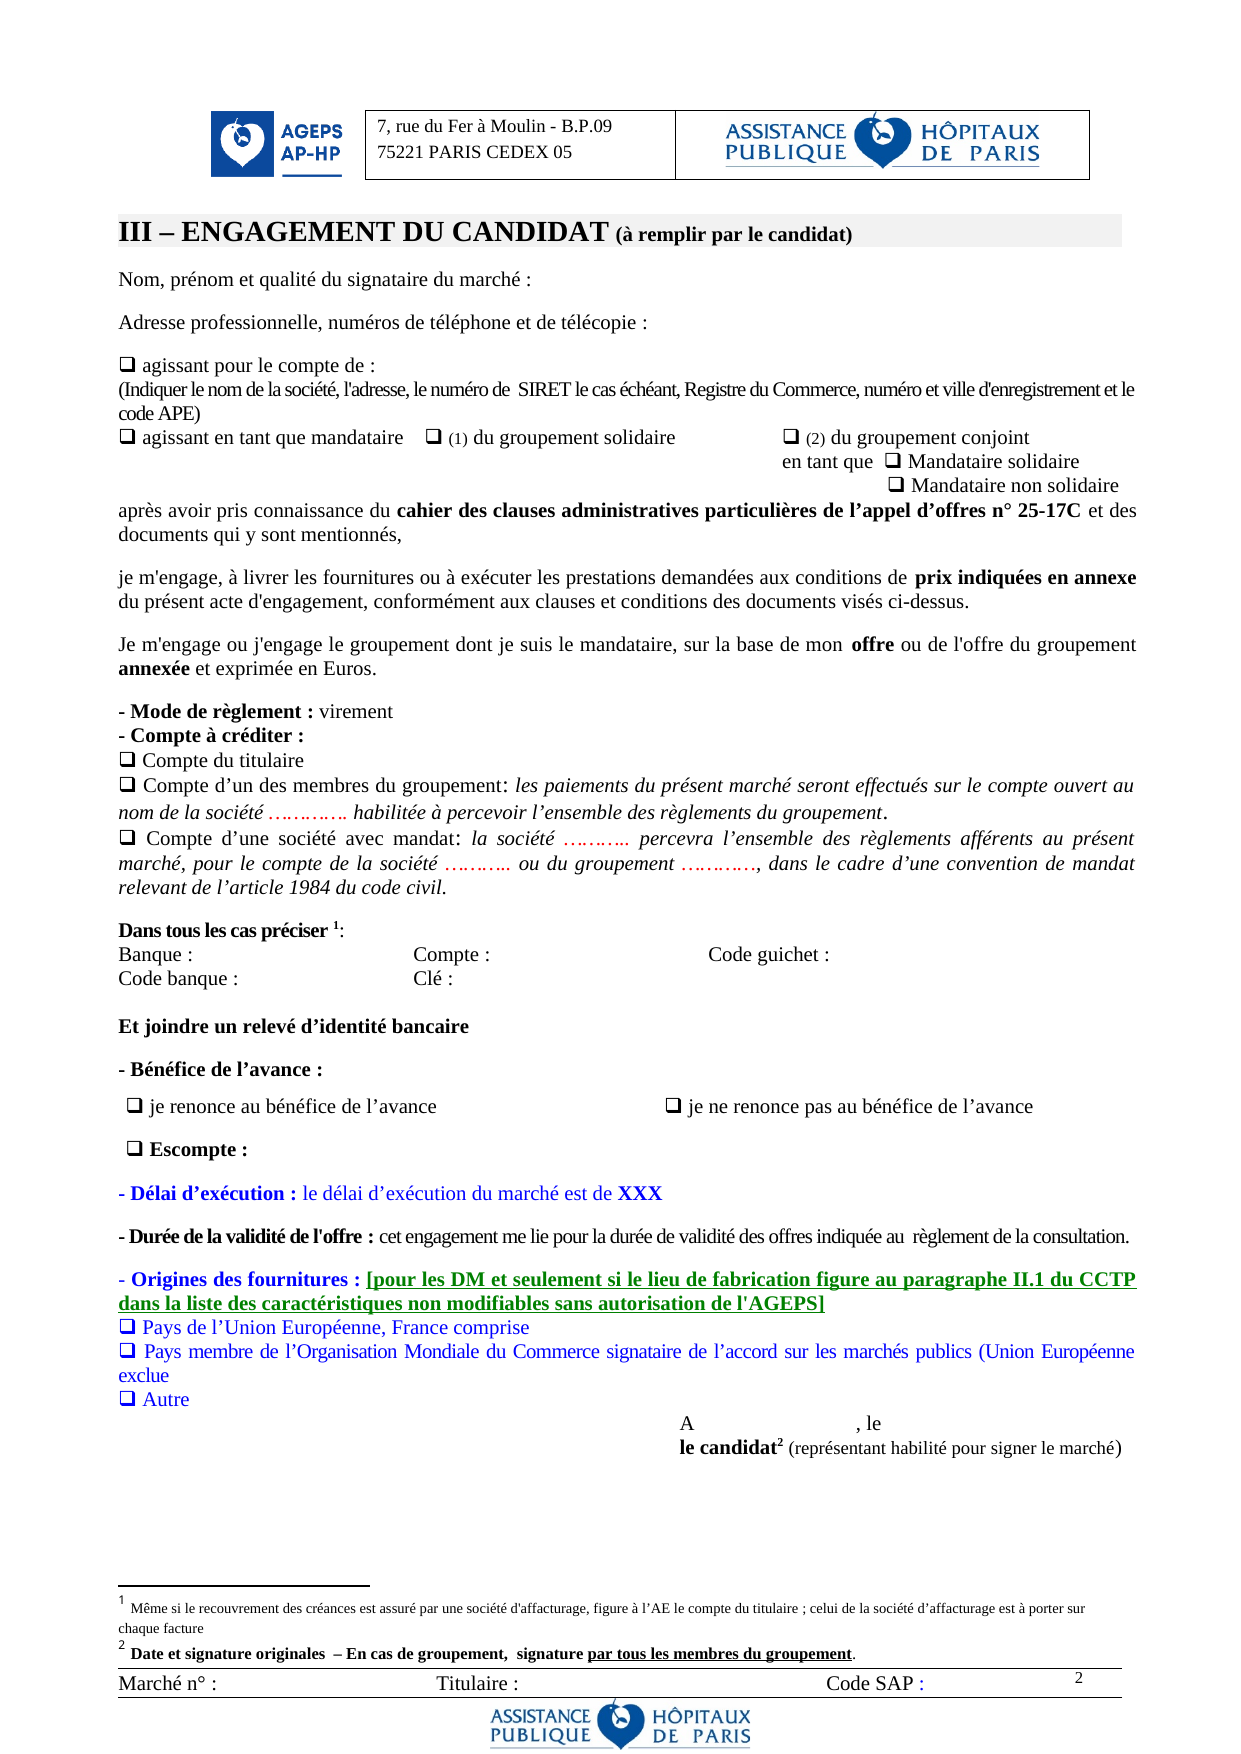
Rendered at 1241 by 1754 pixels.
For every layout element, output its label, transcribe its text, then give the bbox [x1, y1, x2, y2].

picture [490, 1698, 751, 1750]
text Compte d’un des membres du groupement: les paiements du présent marché seront effectués sur le compte ouvert au nom de la société …………. habilitée à percevoir l’ensemble des règlements du groupement. [118, 772, 1137, 824]
text Dans tous les cas préciser : [118, 918, 1122, 942]
text Banque : Compte : Code guichet : [118, 942, 1122, 966]
text Autre [118, 1387, 1137, 1411]
text - Origines des fournitures : [pour les DM et seulement si le lieu de fabrication figure au paragraphe II.1 du CCTP dans la liste des caractéristiques non modifiables sans autorisation de l'AGEPS] [118, 1267, 1137, 1315]
table_header je renonce au bénéfice de l’avance [118, 1094, 657, 1118]
picture [210, 111, 347, 177]
text Mandataire non solidaire [118, 473, 1122, 497]
text A , le [679, 1411, 1137, 1435]
subtitle III – ENGAGEMENT DU CANDIDAT (à remplir par le candidat) [118, 214, 1122, 247]
text Pays membre de l’Organisation Mondiale du Commerce signataire de l’accord sur les marchés publics (Union Européenne exclue [118, 1339, 1137, 1387]
table_header je ne renonce pas au bénéfice de l’avance [657, 1094, 1144, 1118]
text Je m'engage ou j'engage le groupement dont je suis le mandataire, sur la base de mon offre ou de l'offre du groupement annexée et exprimée en Euros. [118, 632, 1137, 680]
text je m'engage, à livrer les fournitures ou à exécuter les prestations demandées aux conditions de prix indiquées en annexe du présent acte d'engagement, conformément aux clauses et conditions des documents visés ci-dessus. [118, 565, 1137, 613]
text - Mode de règlement : virement [118, 699, 1137, 723]
text Et joindre un relevé d’identité bancaire [118, 1014, 1137, 1038]
picture [725, 111, 1040, 169]
text après avoir pris connaissance du cahier des clauses administratives particulières de l’appel d’offres n° 25-17C et des documents qui y sont mentionnés, [118, 497, 1137, 546]
text agissant en tant que mandataire (1) du groupement solidaire (2) du groupement conjoint [118, 425, 1122, 449]
text Code banque : Clé : [118, 966, 1122, 990]
text Pays de l’Union Européenne, France comprise [118, 1315, 1137, 1339]
text - Délai d’exécution : le délai d’exécution du marché est de XXX [118, 1180, 1137, 1204]
text en tant que Mandataire solidaire [118, 449, 1122, 473]
text - Compte à créditer : [118, 723, 1137, 747]
text Adresse professionnelle, numéros de téléphone et de télécopie : [118, 310, 1122, 334]
text Nom, prénom et qualité du signataire du marché : [118, 267, 1122, 291]
text agissant pour le compte de : [118, 353, 1137, 377]
text - Bénéfice de l’avance : [118, 1057, 1137, 1081]
text Compte d’une société avec mandat: la société ……….. percevra l’ensemble des règlements afférents au présent marché, pour le compte de la société ……….. ou du groupement …………, dans le cadre d’une convention de mandat relevant de l’article 1984 du code civil. [118, 824, 1137, 899]
text (Indiquer le nom de la société, l'adresse, le numéro de SIRET le cas échéant, Registre du Commerce, numéro et ville d'enregistrement et le code APE) [118, 377, 1137, 425]
text Compte du titulaire [118, 747, 1137, 772]
text - Durée de la validité de l'offre : cet engagement me lie pour la durée de validité des offres indiquée au règlement de la consultation. [118, 1224, 1137, 1248]
text le candidat (représentant habilité pour signer le marché) [679, 1435, 1137, 1459]
table_header Escompte : [118, 1137, 657, 1161]
